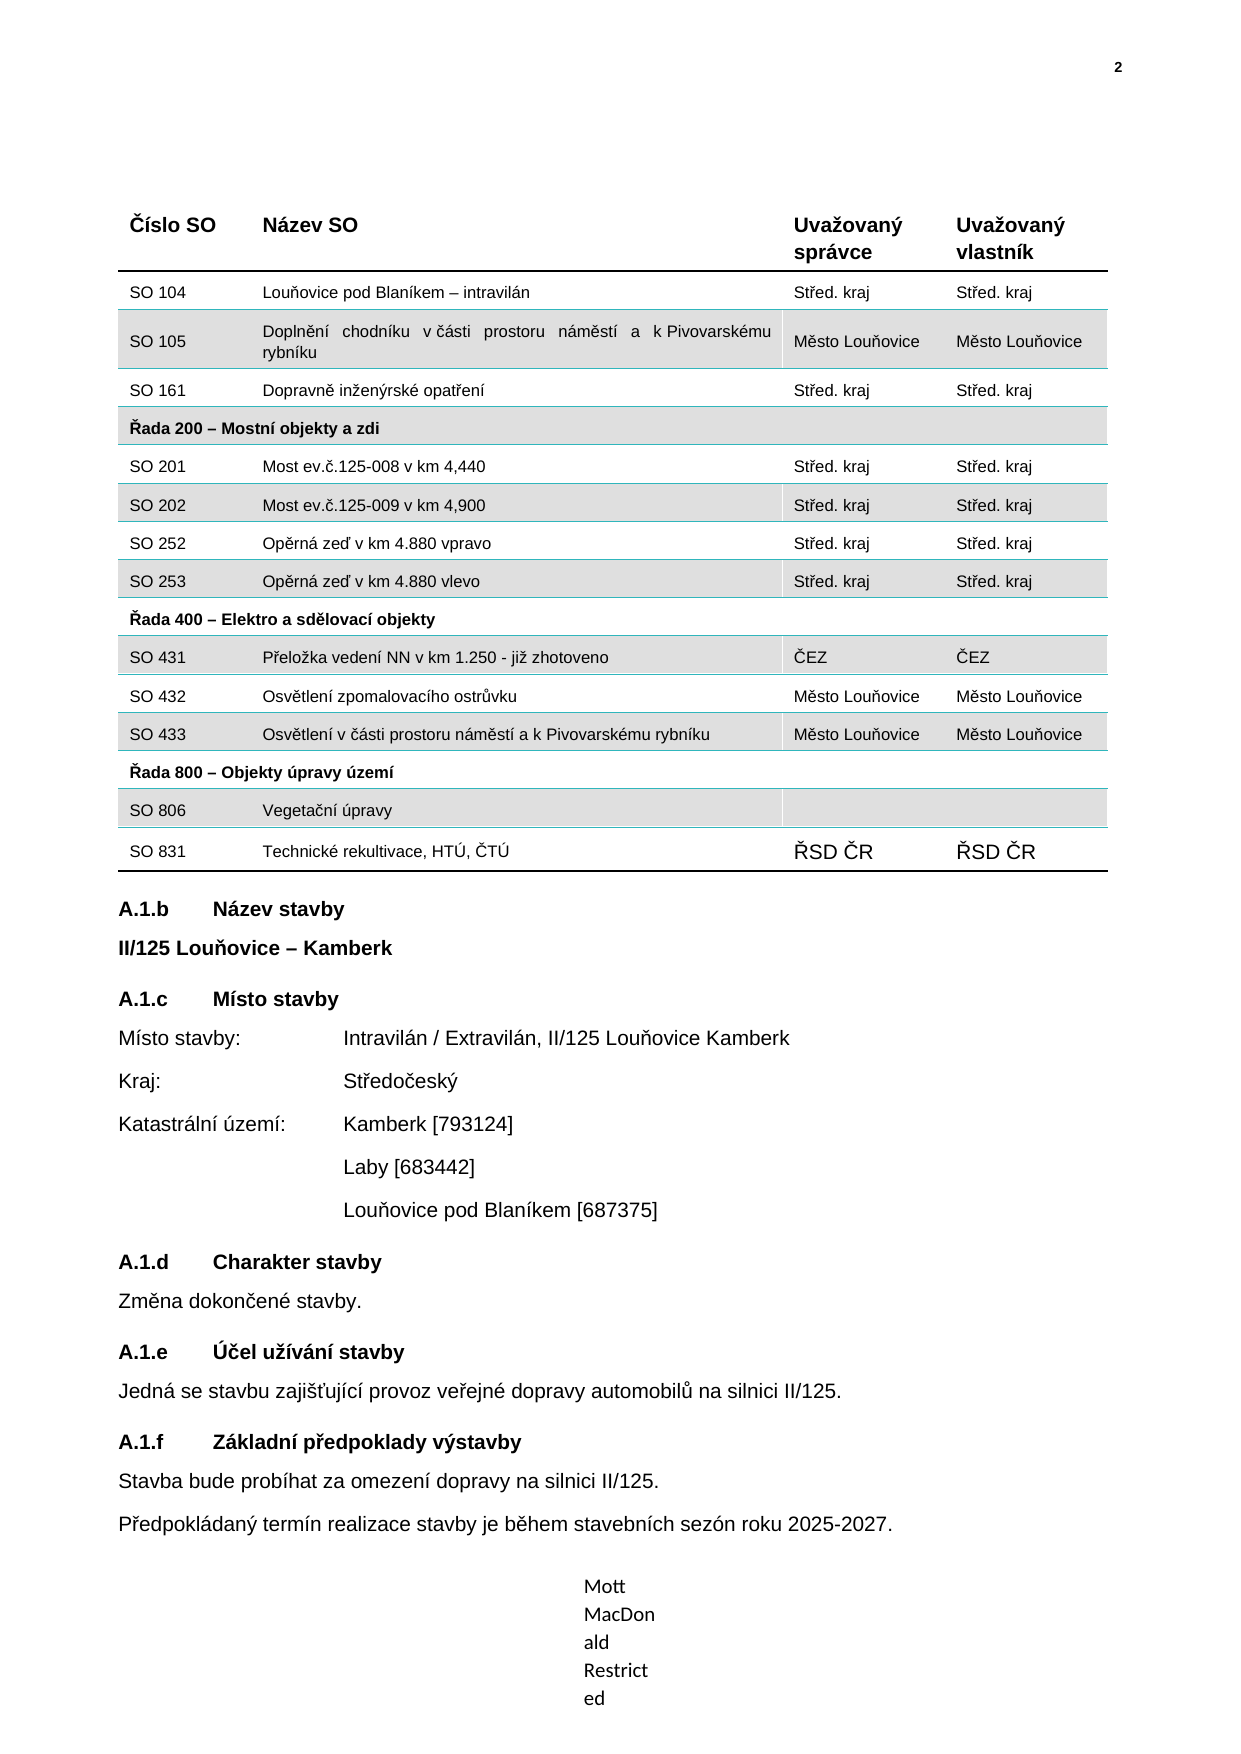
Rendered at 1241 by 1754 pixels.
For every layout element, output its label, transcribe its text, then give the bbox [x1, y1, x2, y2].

table_cell Přeložka vedení NN v km 1.250 - již zhotoveno [251, 636, 782, 673]
table_cell Střed. kraj [783, 272, 945, 308]
table_cell Most ev.č.125-009 v km 4,900 [251, 484, 782, 521]
table_cell Osvětlení v části prostoru náměstí a k Pivovarskému rybníku [251, 713, 782, 750]
table_cell Vegetační úpravy [251, 789, 782, 826]
table_cell SO 161 [118, 369, 251, 406]
table_cell Střed. kraj [945, 484, 1107, 521]
table_cell SO 831 [118, 828, 251, 870]
table_cell Střed. kraj [783, 369, 945, 406]
table_cell Střed. kraj [783, 484, 945, 521]
table_cell SO 433 [118, 713, 251, 750]
table_cell Město Louňovice [945, 310, 1107, 368]
text Charakter stavby [118, 1249, 1122, 1273]
table_cell SO 252 [118, 522, 251, 559]
table_cell SO 432 [118, 675, 251, 712]
table_cell Střed. kraj [783, 560, 945, 597]
text Název stavby [118, 897, 1122, 921]
table_cell SO 431 [118, 636, 251, 673]
table_cell Město Louňovice [945, 713, 1107, 750]
table_cell [945, 789, 1107, 826]
text Předpokládaný termín realizace stavby je během stavebních sezón roku 2025-2027. [118, 1512, 1122, 1536]
text Změna dokončené stavby. [118, 1288, 1122, 1312]
table_cell SO 202 [118, 484, 251, 521]
table_cell Opěrná zeď v km 4.880 vpravo [251, 522, 782, 559]
table_cell Řada 200 – Mostní objekty a zdi [118, 407, 1107, 444]
table_cell ŘSD ČR [783, 828, 945, 870]
table_cell ČEZ [783, 636, 945, 673]
table_cell Dopravně inženýrské opatření [251, 369, 782, 406]
table_cell Most ev.č.125-008 v km 4,440 [251, 445, 782, 482]
text Jedná se stavbu zajišťující provoz veřejné dopravy automobilů na silnici II/125. [118, 1379, 1122, 1403]
table_cell SO 201 [118, 445, 251, 482]
text Louňovice pod Blaníkem [687375] [268, 1198, 1122, 1222]
text II/125 Louňovice – Kamberk [118, 936, 1122, 960]
table_cell ŘSD ČR [945, 828, 1107, 870]
table_header Uvažovaný vlastník [945, 201, 1107, 270]
table_cell Střed. kraj [945, 369, 1107, 406]
text Kraj: Středočeský [118, 1069, 1122, 1093]
table_cell Doplnění chodníku v části prostoru náměstí a k Pivovarskému rybníku [251, 310, 782, 368]
table_cell Louňovice pod Blaníkem – intravilán [251, 272, 782, 308]
table_header Uvažovaný správce [783, 201, 945, 270]
table_cell Osvětlení zpomalovacího ostrůvku [251, 675, 782, 712]
table_cell SO 806 [118, 789, 251, 826]
table_cell Střed. kraj [945, 272, 1107, 308]
text Místo stavby [118, 987, 1122, 1011]
table_cell SO 104 [118, 272, 251, 308]
table_cell SO 253 [118, 560, 251, 597]
text Místo stavby: Intravilán / Extravilán, II/125 Louňovice Kamberk [118, 1026, 1122, 1050]
text Laby [683442] [118, 1155, 1122, 1179]
table_cell Město Louňovice [783, 713, 945, 750]
table_cell Město Louňovice [945, 675, 1107, 712]
table_cell Střed. kraj [945, 522, 1107, 559]
table_cell ČEZ [945, 636, 1107, 673]
table_cell Opěrná zeď v km 4.880 vlevo [251, 560, 782, 597]
table_cell Řada 800 – Objekty úpravy území [118, 751, 1107, 788]
table_cell Technické rekultivace, HTÚ, ČTÚ [251, 828, 782, 870]
table_cell SO 105 [118, 310, 251, 368]
table_cell Město Louňovice [783, 675, 945, 712]
table_cell Město Louňovice [783, 310, 945, 368]
table_cell Řada 400 – Elektro a sdělovací objekty [118, 598, 1107, 635]
table_cell Střed. kraj [945, 560, 1107, 597]
text Katastrální území: Kamberk [793124] [118, 1112, 1122, 1136]
table_cell Střed. kraj [783, 445, 945, 482]
table_cell [783, 789, 945, 826]
table_cell Střed. kraj [783, 522, 945, 559]
table_header Název SO [251, 201, 782, 270]
table_header Číslo SO [118, 201, 251, 270]
text Účel užívání stavby [118, 1340, 1122, 1364]
text Stavba bude probíhat za omezení dopravy na silnici II/125. [118, 1469, 1122, 1493]
text Základní předpoklady výstavby [118, 1430, 1122, 1454]
table_cell Střed. kraj [945, 445, 1107, 482]
